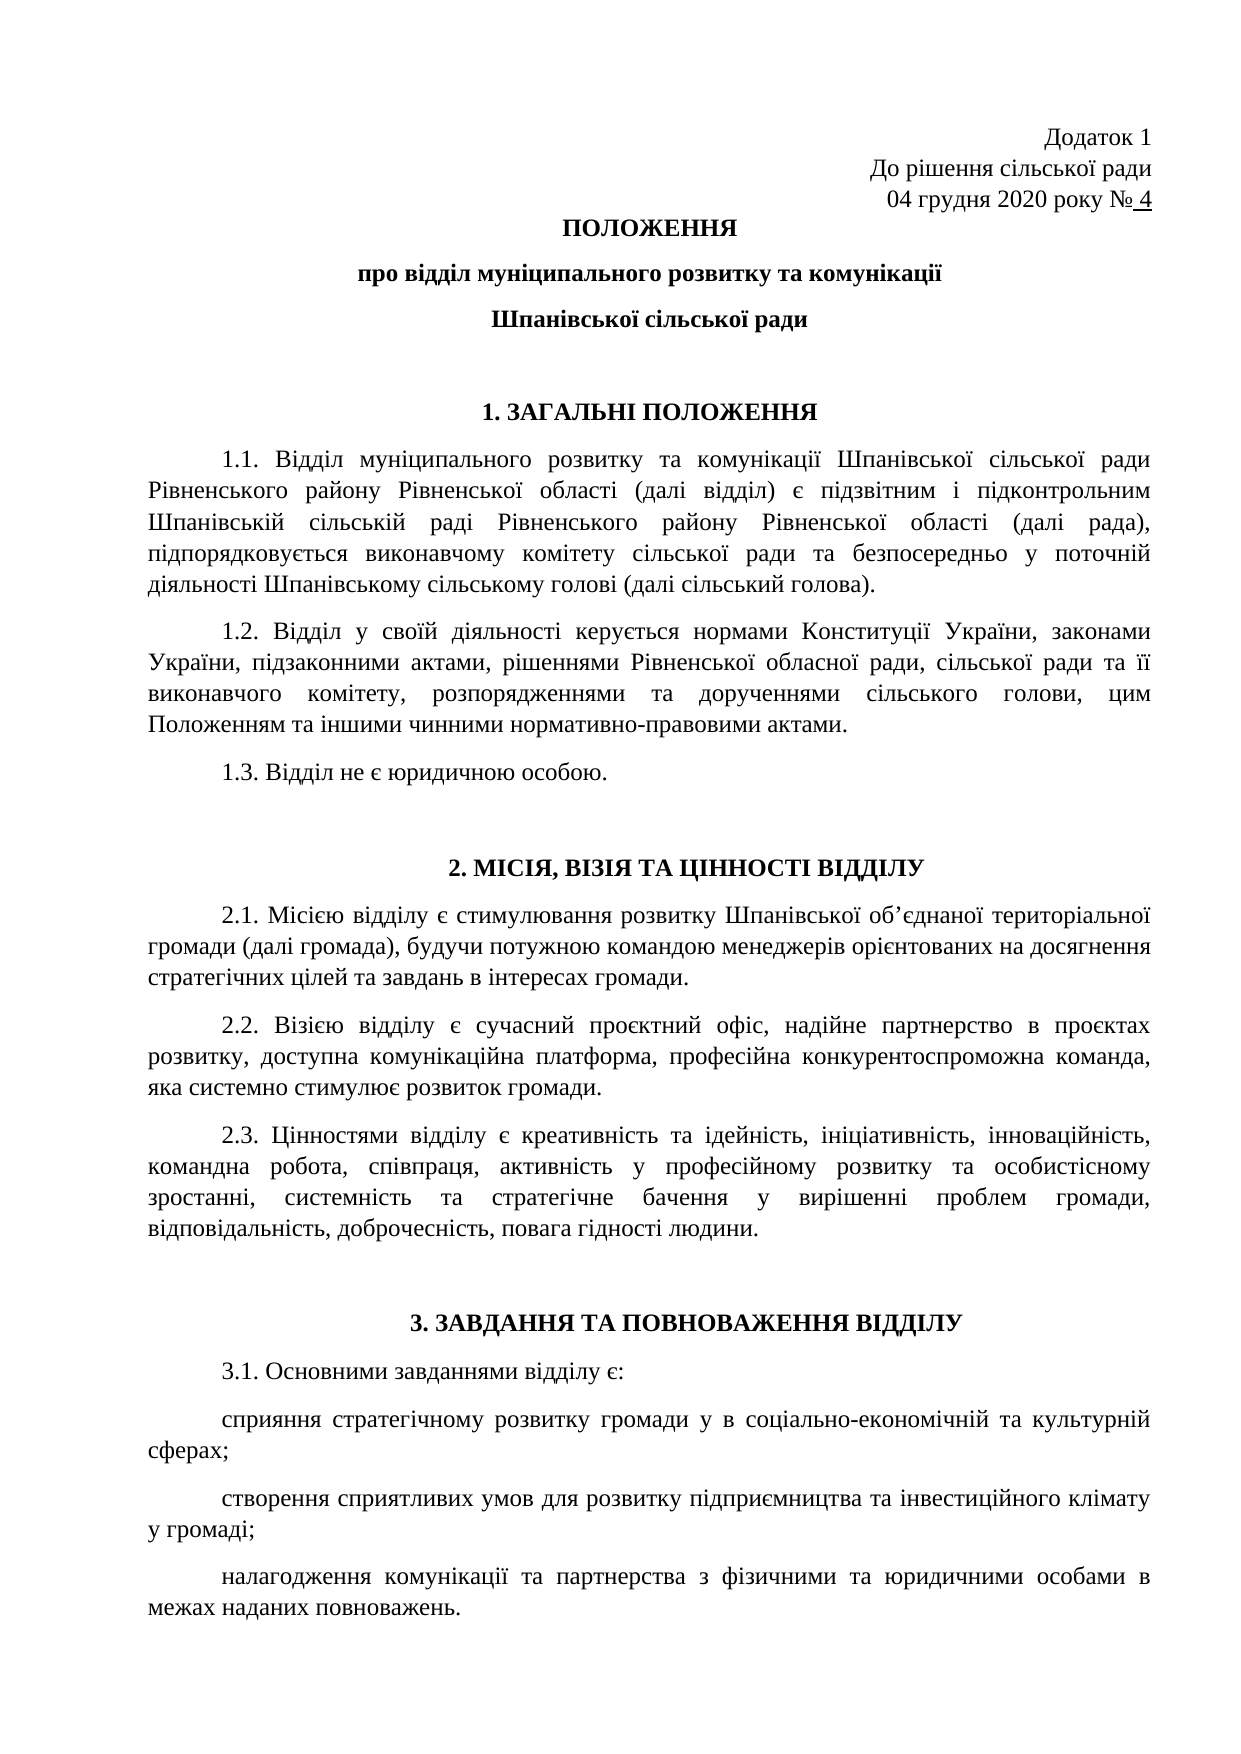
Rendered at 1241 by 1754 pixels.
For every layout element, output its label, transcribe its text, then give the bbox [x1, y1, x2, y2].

text 1.1. Відділ муніципального розвитку та комунікації Шпанівської сільської ради Рівненського району Рівненської області (далі відділ) є підзвітним і підконтрольним Шпанівській сільській раді Рівненського району Рівненської області (далі рада), підпорядковується виконавчому комітету сільської ради та безпосередньо у поточній діяльності Шпанівському сільському голові (далі сільський голова). [148, 444, 1152, 597]
text Шпанівської сільської ради [148, 304, 1152, 332]
text 2.1. Місією відділу є стимулювання розвитку Шпанівської об’єднаної територіальної громади (далі громада), будучи потужною командою менеджерів орієнтованих на досягнення стратегічних цілей та завдань в інтересах громади. [148, 900, 1152, 991]
text 2.2. Візією відділу є сучасний проєктний офіс, надійне партнерство в проєктах розвитку, доступна комунікаційна платформа, професійна конкурентоспроможна команда, яка системно стимулює розвиток громади. [148, 1010, 1152, 1101]
text 3.1. Основними завданнями відділу є: [148, 1356, 1152, 1385]
text 3. ЗАВДАННЯ ТА ПОВНОВАЖЕННЯ ВІДДІЛУ [148, 1308, 1152, 1337]
text 1.2. Відділ у своїй діяльності керується нормами Конституції України, законами України, підзаконними актами, рішеннями Рівненської обласної ради, сільської ради та її виконавчого комітету, розпорядженнями та дорученнями сільського голови, цим Положенням та іншими чинними нормативно-правовими актами. [148, 616, 1152, 738]
text 04 грудня 2020 року № 4 [148, 184, 1152, 213]
text налагодження комунікації та партнерства з фізичними та юридичними особами в межах наданих повноважень. [148, 1561, 1152, 1621]
text 1. ЗАГАЛЬНІ ПОЛОЖЕННЯ [148, 397, 1152, 426]
text сприяння стратегічному розвитку громади у в соціально-економічній та культурній сферах; [148, 1404, 1152, 1464]
text 2. МІСІЯ, ВІЗІЯ ТА ЦІННОСТІ ВІДДІЛУ [148, 853, 1152, 881]
text 1.3. Відділ не є юридичною особою. [148, 757, 1152, 786]
text До рішення сільської ради [148, 153, 1152, 182]
text про відділ муніципального розвитку та комунікації [148, 258, 1152, 287]
text 2.3. Цінностями відділу є креативність та ідейність, ініціативність, інноваційність, командна робота, співпраця, активність у професійному розвитку та особистісному зростанні, системність та стратегічне бачення у вирішенні проблем громади, відповідальність, доброчесність, повага гідності людини. [148, 1120, 1152, 1242]
text Додаток 1 [148, 122, 1152, 151]
text ПОЛОЖЕННЯ [148, 213, 1152, 242]
text створення сприятливих умов для розвитку підприємництва та інвестиційного клімату у громаді; [148, 1483, 1152, 1542]
